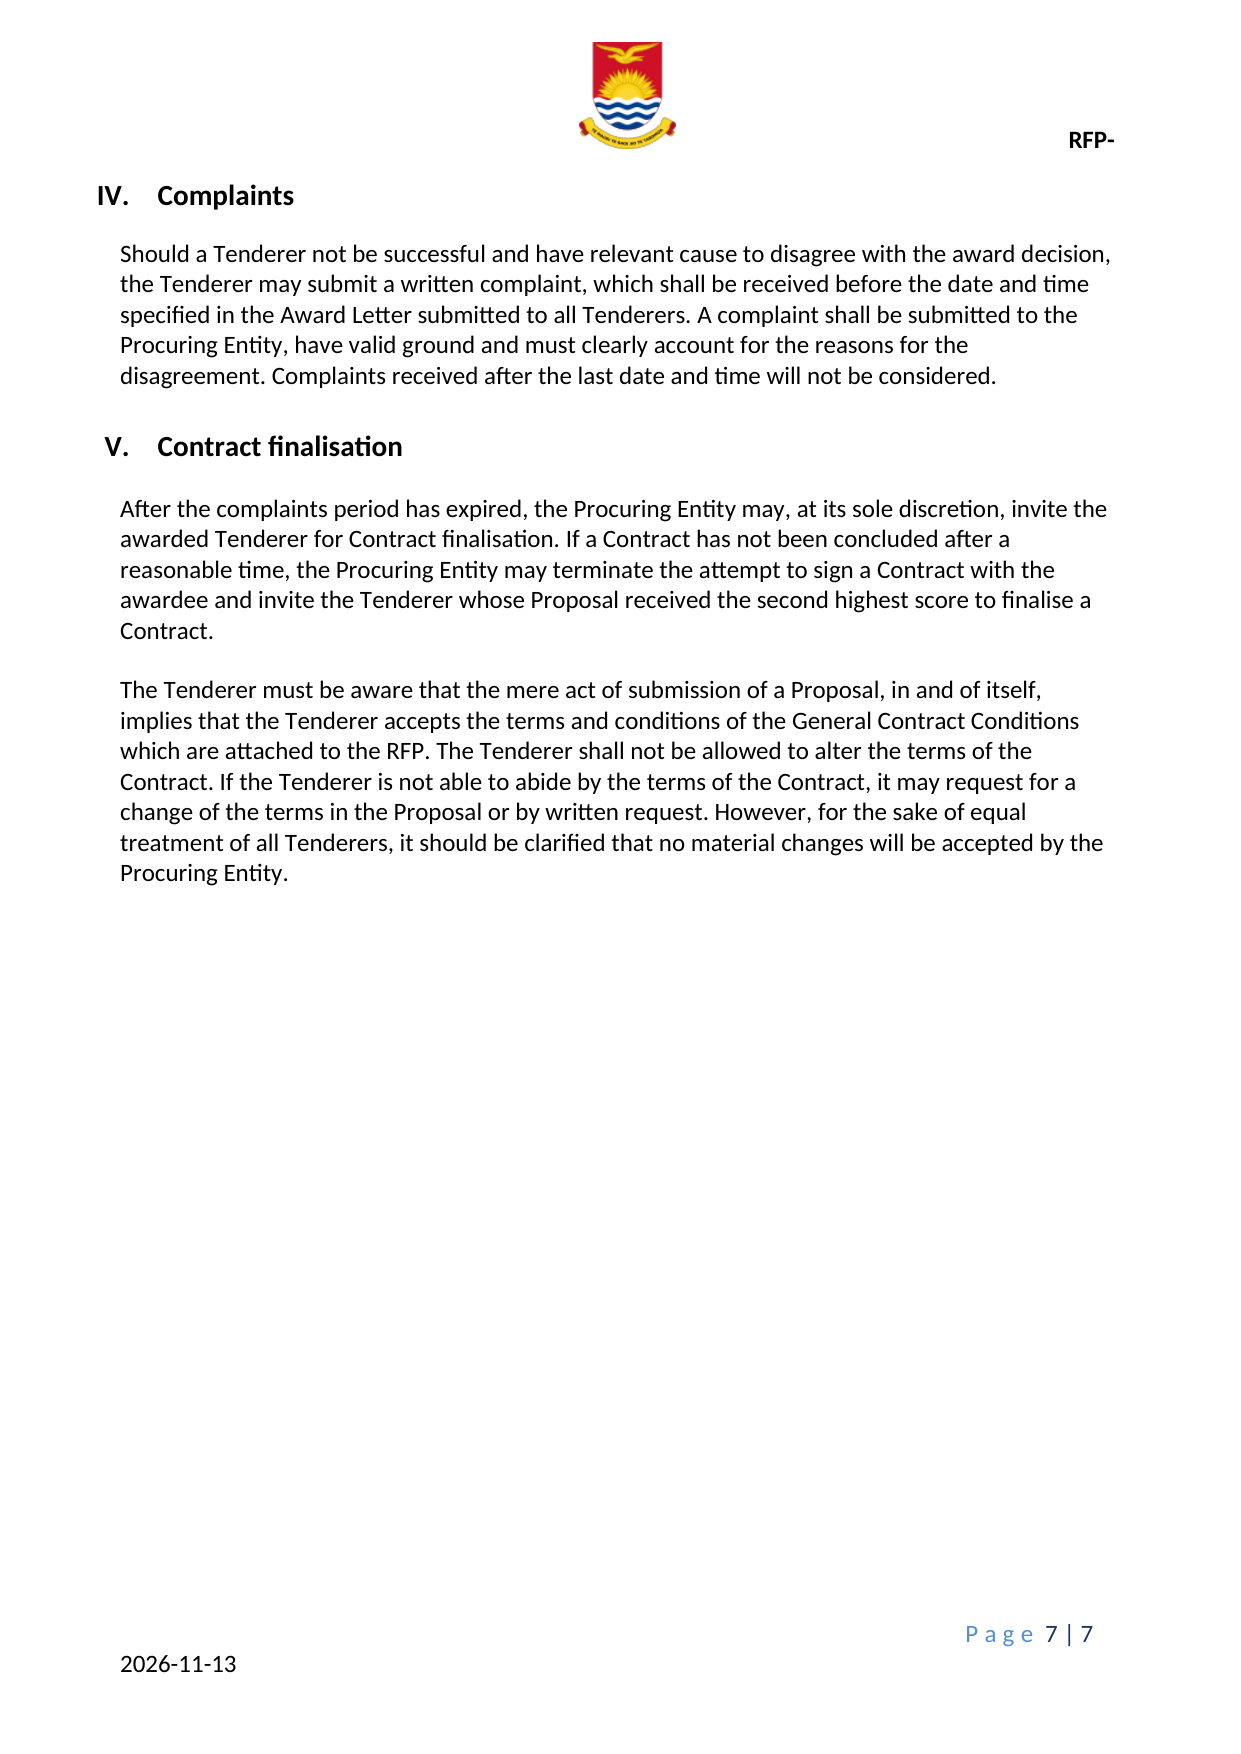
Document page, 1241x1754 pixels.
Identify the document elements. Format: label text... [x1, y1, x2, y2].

text After the complaints period has expired, the Procuring Entity may, at its sole discretion, invite the awarded Tenderer for Contract finalisation. If a Contract has not been concluded after a reasonable time, the Procuring Entity may terminate the attempt to sign a Contract with the awardee and invite the Tenderer whose Proposal received the second highest score to finalise a Contract. [120, 493, 1120, 645]
subtitle Contract finalisation [129, 428, 1120, 463]
subtitle Complaints [129, 177, 1120, 213]
picture [579, 42, 676, 149]
text Should a Tenderer not be successful and have relevant cause to disagree with the award decision, the Tenderer may submit a written complaint, which shall be received before the date and time specified in the Award Letter submitted to all Tenderers. A complaint shall be submitted to the Procuring Entity, have valid ground and must clearly account for the reasons for the disagreement. Complaints received after the last date and time will not be considered. [120, 238, 1120, 390]
text The Tenderer must be aware that the mere act of submission of a Proposal, in and of itself, implies that the Tenderer accepts the terms and conditions of the General Contract Conditions which are attached to the RFP. The Tenderer shall not be allowed to alter the terms of the Contract. If the Tenderer is not able to abide by the terms of the Contract, it may request for a change of the terms in the Proposal or by written request. However, for the sake of equal treatment of all Tenderers, it should be clarified that no material changes will be accepted by the Procuring Entity. [120, 674, 1120, 888]
